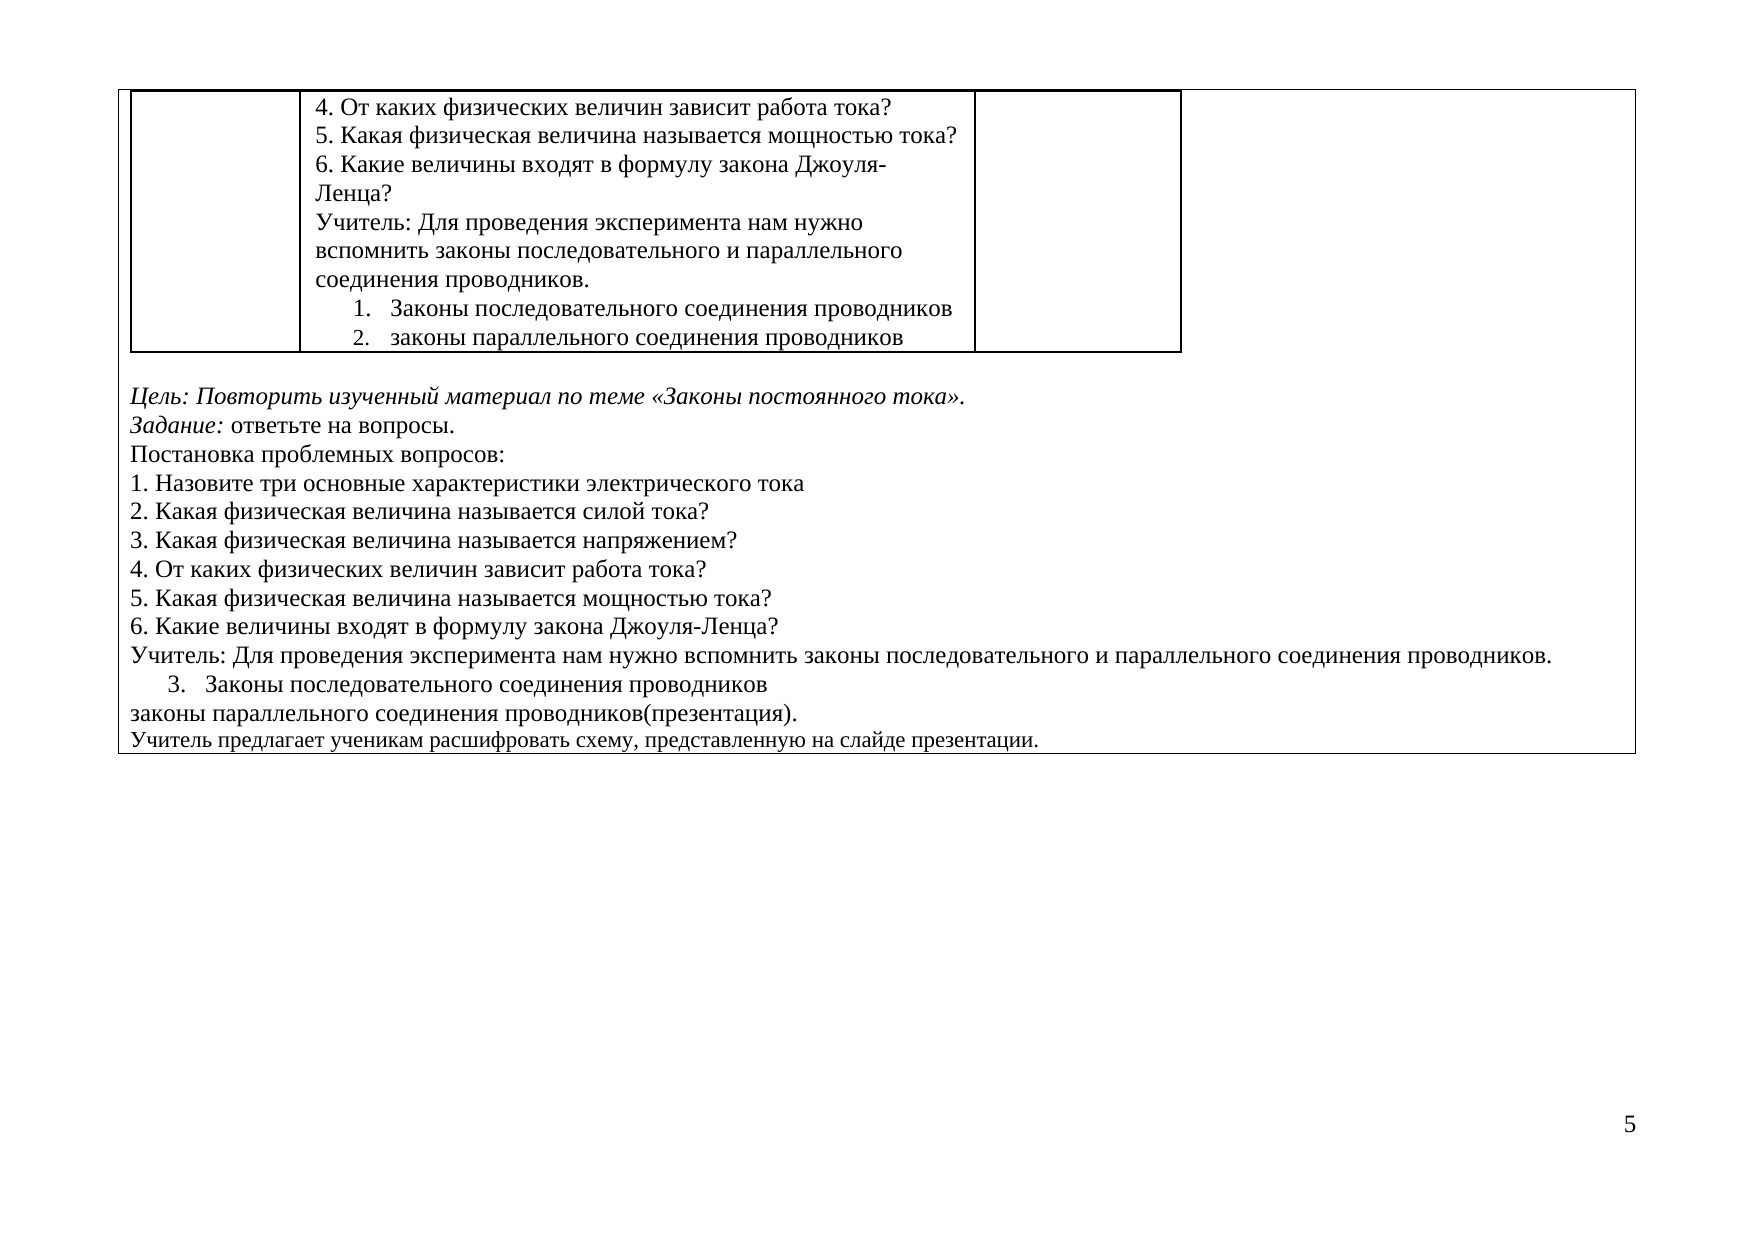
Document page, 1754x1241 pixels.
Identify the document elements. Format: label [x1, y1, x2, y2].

table_cell [119, 90, 1635, 753]
